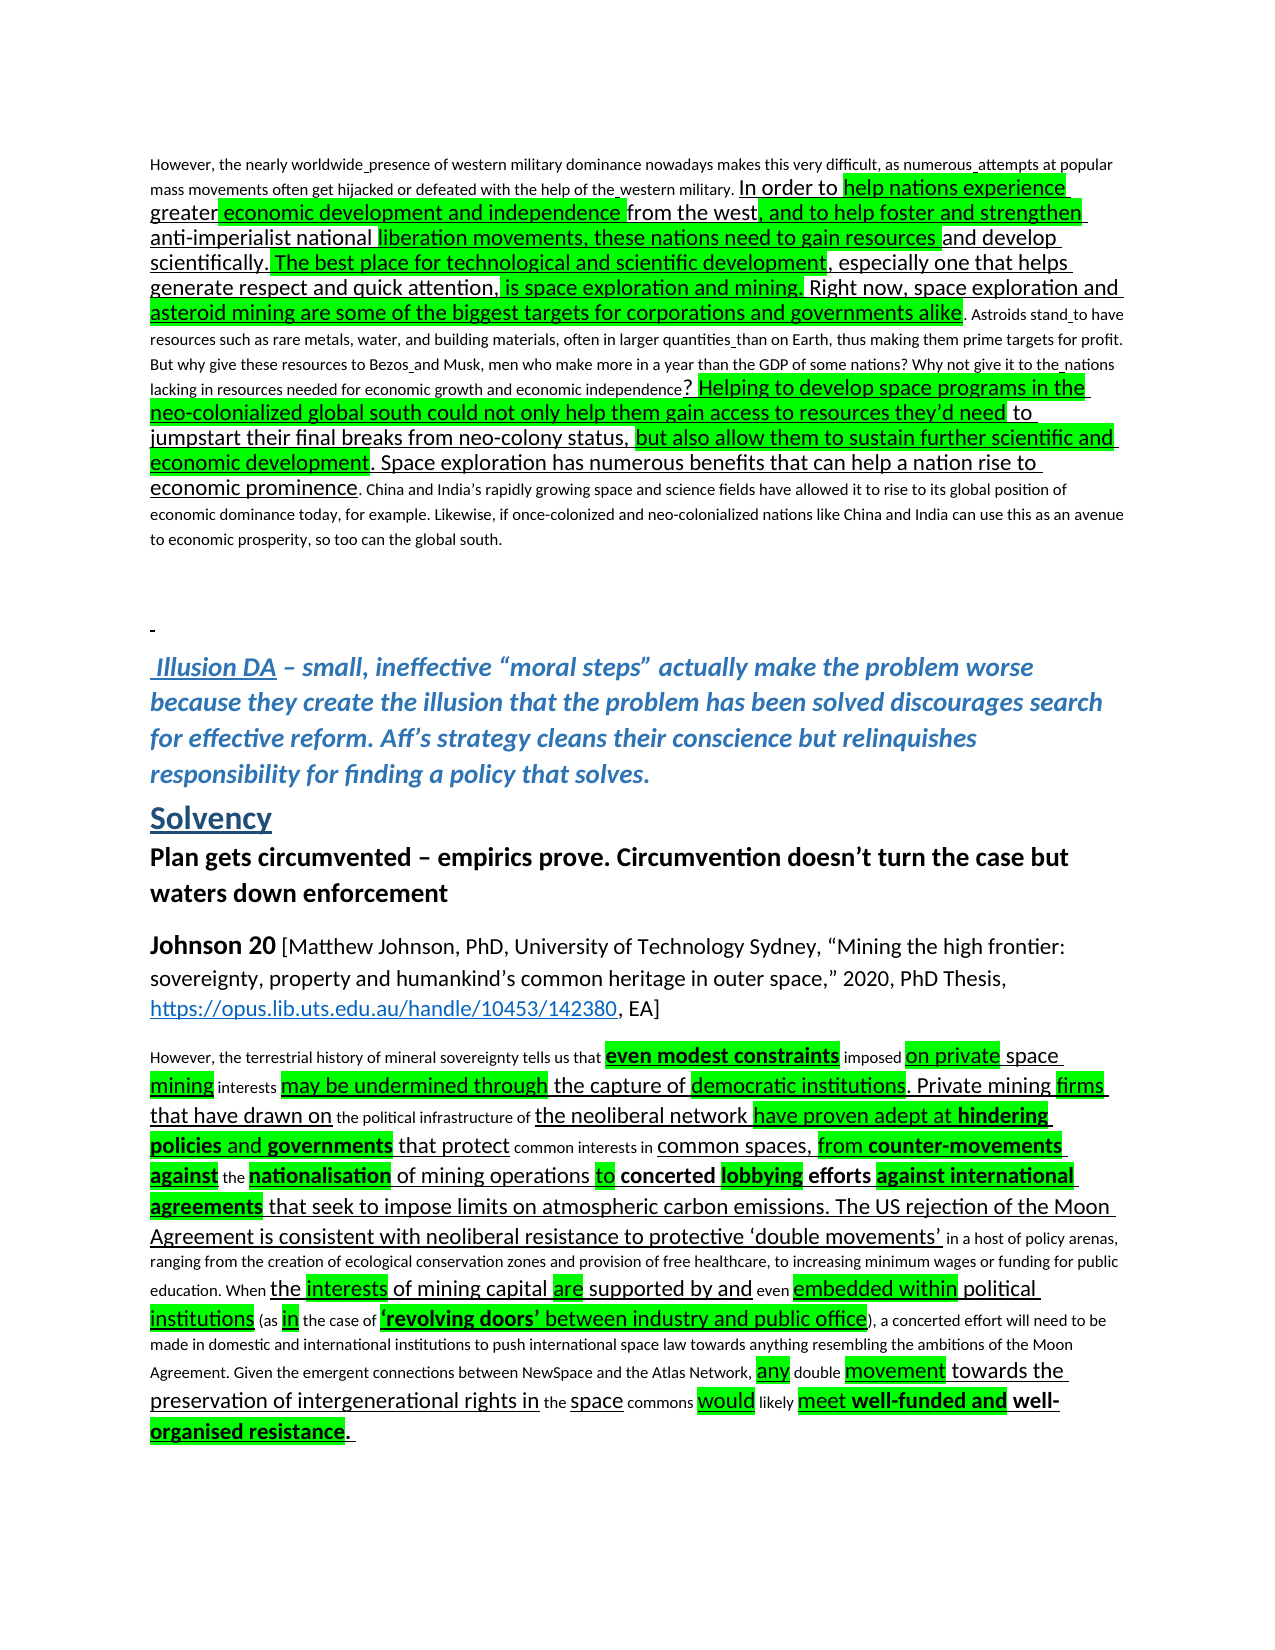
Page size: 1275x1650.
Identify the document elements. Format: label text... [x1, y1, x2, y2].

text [150, 150, 1125, 550]
text However, the terrestrial history of mineral sovereignty tells us that even modest constraints imposed on private space mining interests may be undermined through the capture of democratic institutions. Private mining firms that have drawn on the political infrastructure of the neoliberal network have proven adept at hindering policies and governments that protect common interests in common spaces, from counter-movements against the nationalisation of mining operations to concerted lobbying efforts against international agreements that seek to impose limits on atmospheric carbon emissions. The US rejection of the Moon Agreement is consistent with neoliberal resistance to protective ‘double movements’ in a host of policy arenas, ranging from the creation of ecological conservation zones and provision of free healthcare, to increasing minimum wages or funding for public education. When the interests of mining capital are supported by and even embedded within political institutions (as in the case of ‘revolving doors’ between industry and public office), a concerted effort will need to be made in domestic and international institutions to push international space law towards anything resembling the ambitions of the Moon Agreement. Given the emergent connections between NewSpace and the Atlas Network, any double movement towards the preservation of intergenerational rights in the space commons would likely meet well-funded and well-organised resistance. [150, 1041, 1125, 1445]
text Plan gets circumvented – empirics prove. Circumvention doesn’t turn the case but waters down enforcement [150, 841, 1125, 909]
subtitle Solvency [150, 797, 1125, 837]
text Johnson 20 [Matthew Johnson, PhD, University of Technology Sydney, “Mining the high frontier: sovereignty, property and humankind’s common heritage in outer space,” 2020, PhD Thesis, https://opus.lib.uts.edu.au/handle/10453/142380, EA] [150, 928, 1125, 1022]
subtitle Illusion DA – small, ineffective “moral steps” actually make the problem worse because they create the illusion that the problem has been solved discourages search for effective reform. Aff’s strategy cleans their conscience but relinquishes responsibility for finding a policy that solves. [150, 650, 1125, 790]
